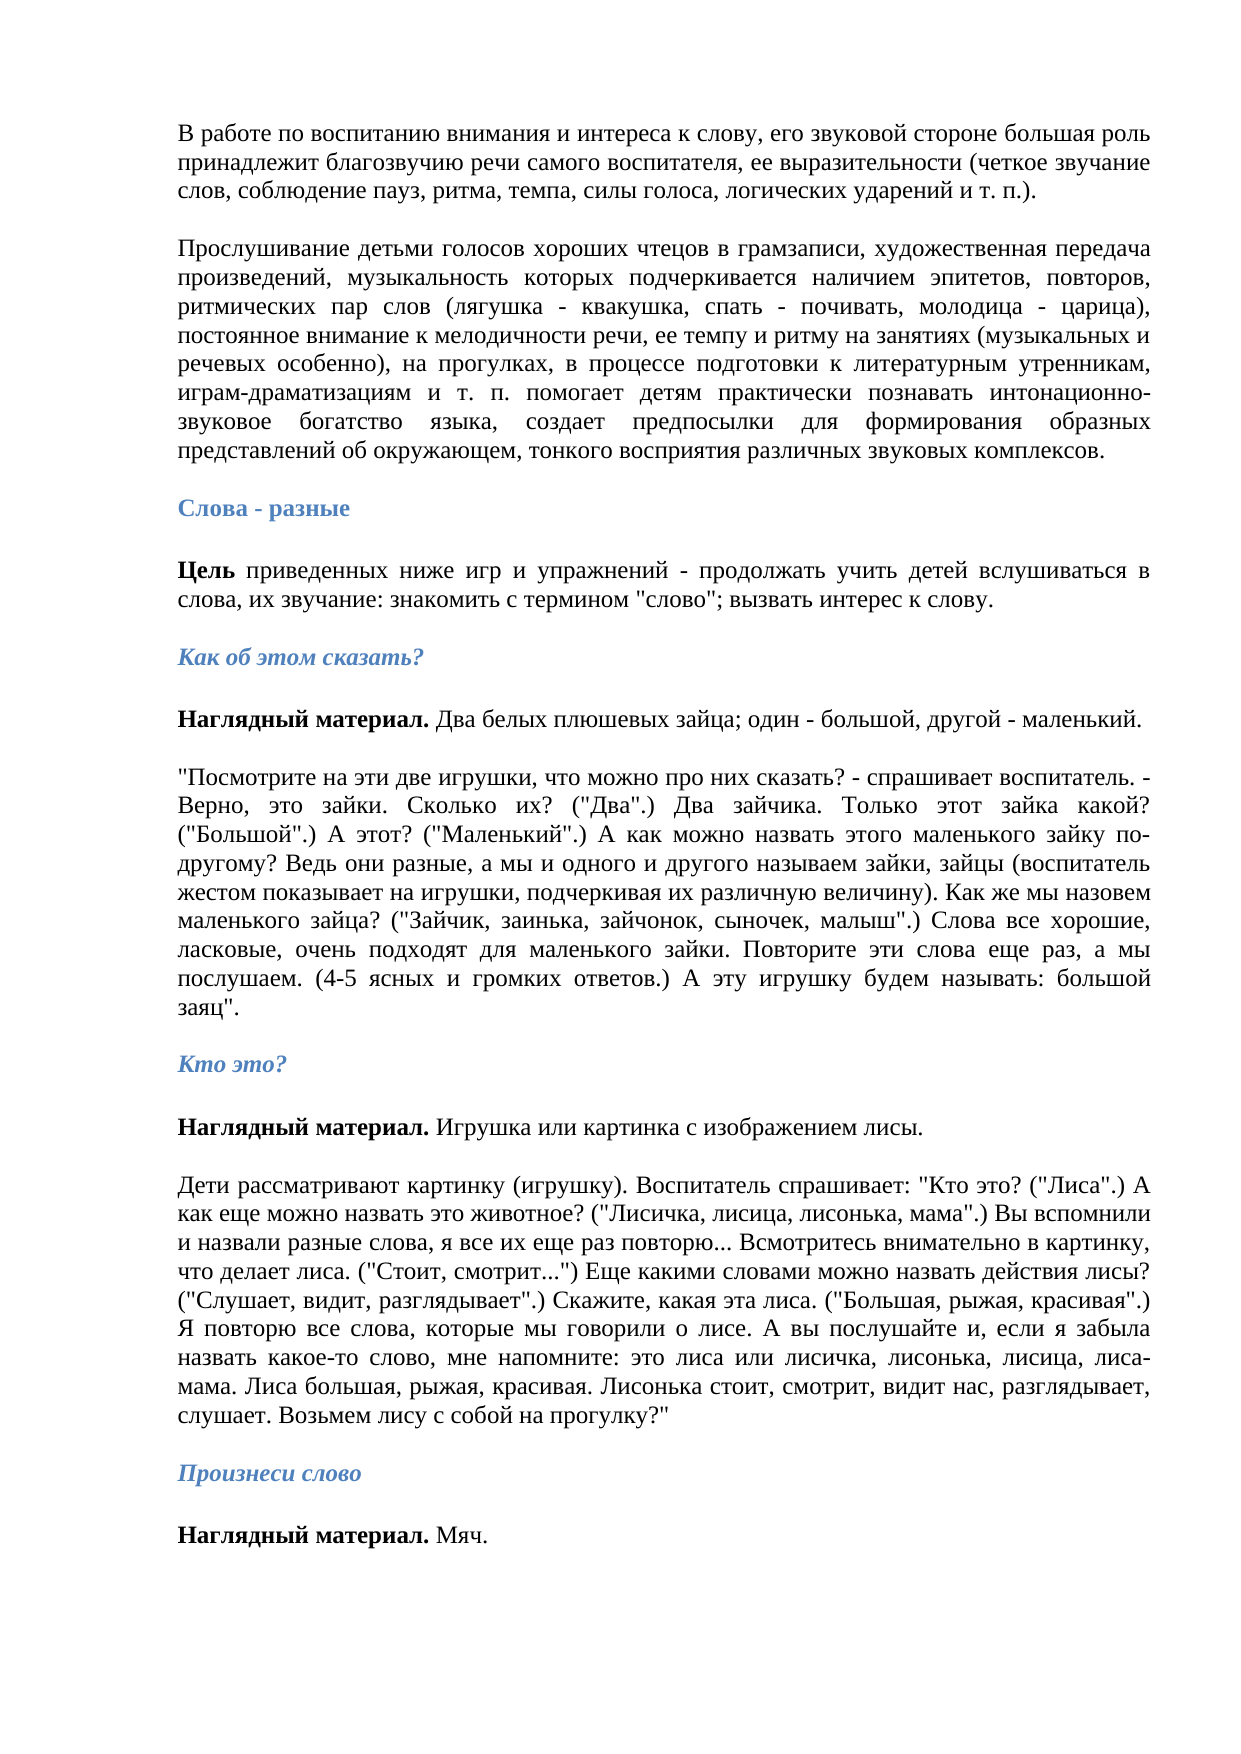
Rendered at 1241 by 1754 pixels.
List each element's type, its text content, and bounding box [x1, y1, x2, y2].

subtitle Как об этом сказать? [177, 642, 1152, 670]
text В работе по воспитанию внимания и интереса к слову, его звуковой стороне большая роль принадлежит благозвучию речи самого воспитателя, ее выразительности (четкое звучание слов, соблюдение пауз, ритма, темпа, силы голоса, логических ударений и т. п.). [177, 118, 1152, 204]
text Цель приведенных ниже игр и упражнений - продолжать учить детей вслушиваться в слова, их звучание: знакомить с термином "слово"; вызвать интерес к слову. [177, 555, 1152, 612]
subtitle Произнеси слово [177, 1458, 1152, 1486]
text Наглядный материал. Два белых плюшевых зайца; один - большой, другой - маленький. [177, 704, 1152, 732]
subtitle Слова - разные [177, 493, 1152, 521]
text Прослушивание детьми голосов хороших чтецов в грамзаписи, художественная передача произведений, музыкальность которых подчеркивается наличием эпитетов, повторов, ритмических пар слов (лягушка - квакушка, спать - почивать, молодица - царица), постоянное внимание к мелодичности речи, ее темпу и ритму на занятиях (музыкальных и речевых особенно), на прогулках, в процессе подготовки к литературным утренникам, играм-драматизациям и т. п. помогает детям практически познавать интонационно-звуковое богатство языка, создает предпосылки для формирования образных представлений об окружающем, тонкого восприятия различных звуковых комплексов. [177, 233, 1152, 463]
text Наглядный материал. Мяч. [177, 1520, 1152, 1548]
subtitle Кто это? [177, 1049, 1152, 1078]
text Дети рассматривают картинку (игрушку). Воспитатель спрашивает: "Кто это? ("Лиса".) А как еще можно назвать это животное? ("Лисичка, лисица, лисонька, мама".) Вы вспомнили и назвали разные слова, я все их еще раз повторю... Всмотритесь внимательно в картинку, что делает лиса. ("Стоит, смотрит...") Еще какими словами можно назвать действия лисы? ("Слушает, видит, разглядывает".) Скажите, какая эта лиса. ("Большая, рыжая, красивая".) Я повторю все слова, которые мы говорили о лисе. А вы послушайте и, если я забыла назвать какое-то слово, мне напомните: это лиса или лисичка, лисонька, лисица, лиса-мама. Лиса большая, рыжая, красивая. Лисонька стоит, смотрит, видит нас, разглядывает, слушает. Возьмем лису с собой на прогулку?" [177, 1170, 1152, 1428]
text "Посмотрите на эти две игрушки, что можно про них сказать? - спрашивает воспитатель. - Верно, это зайки. Сколько их? ("Два".) Два зайчика. Только этот зайка какой? ("Большой".) А этот? ("Маленький".) А как можно назвать этого маленького зайку по-другому? Ведь они разные, а мы и одного и другого называем зайки, зайцы (воспитатель жестом показывает на игрушки, подчеркивая их различную величину). Как же мы назовем маленького зайца? ("Зайчик, заинька, зайчонок, сыночек, малыш".) Слова все хорошие, ласковые, очень подходят для маленького зайки. Повторите эти слова еще раз, а мы послушаем. (4-5 ясных и громких ответов.) А эту игрушку будем называть: большой заяц". [177, 762, 1152, 1020]
text Наглядный материал. Игрушка или картинка с изображением лисы. [177, 1112, 1152, 1141]
